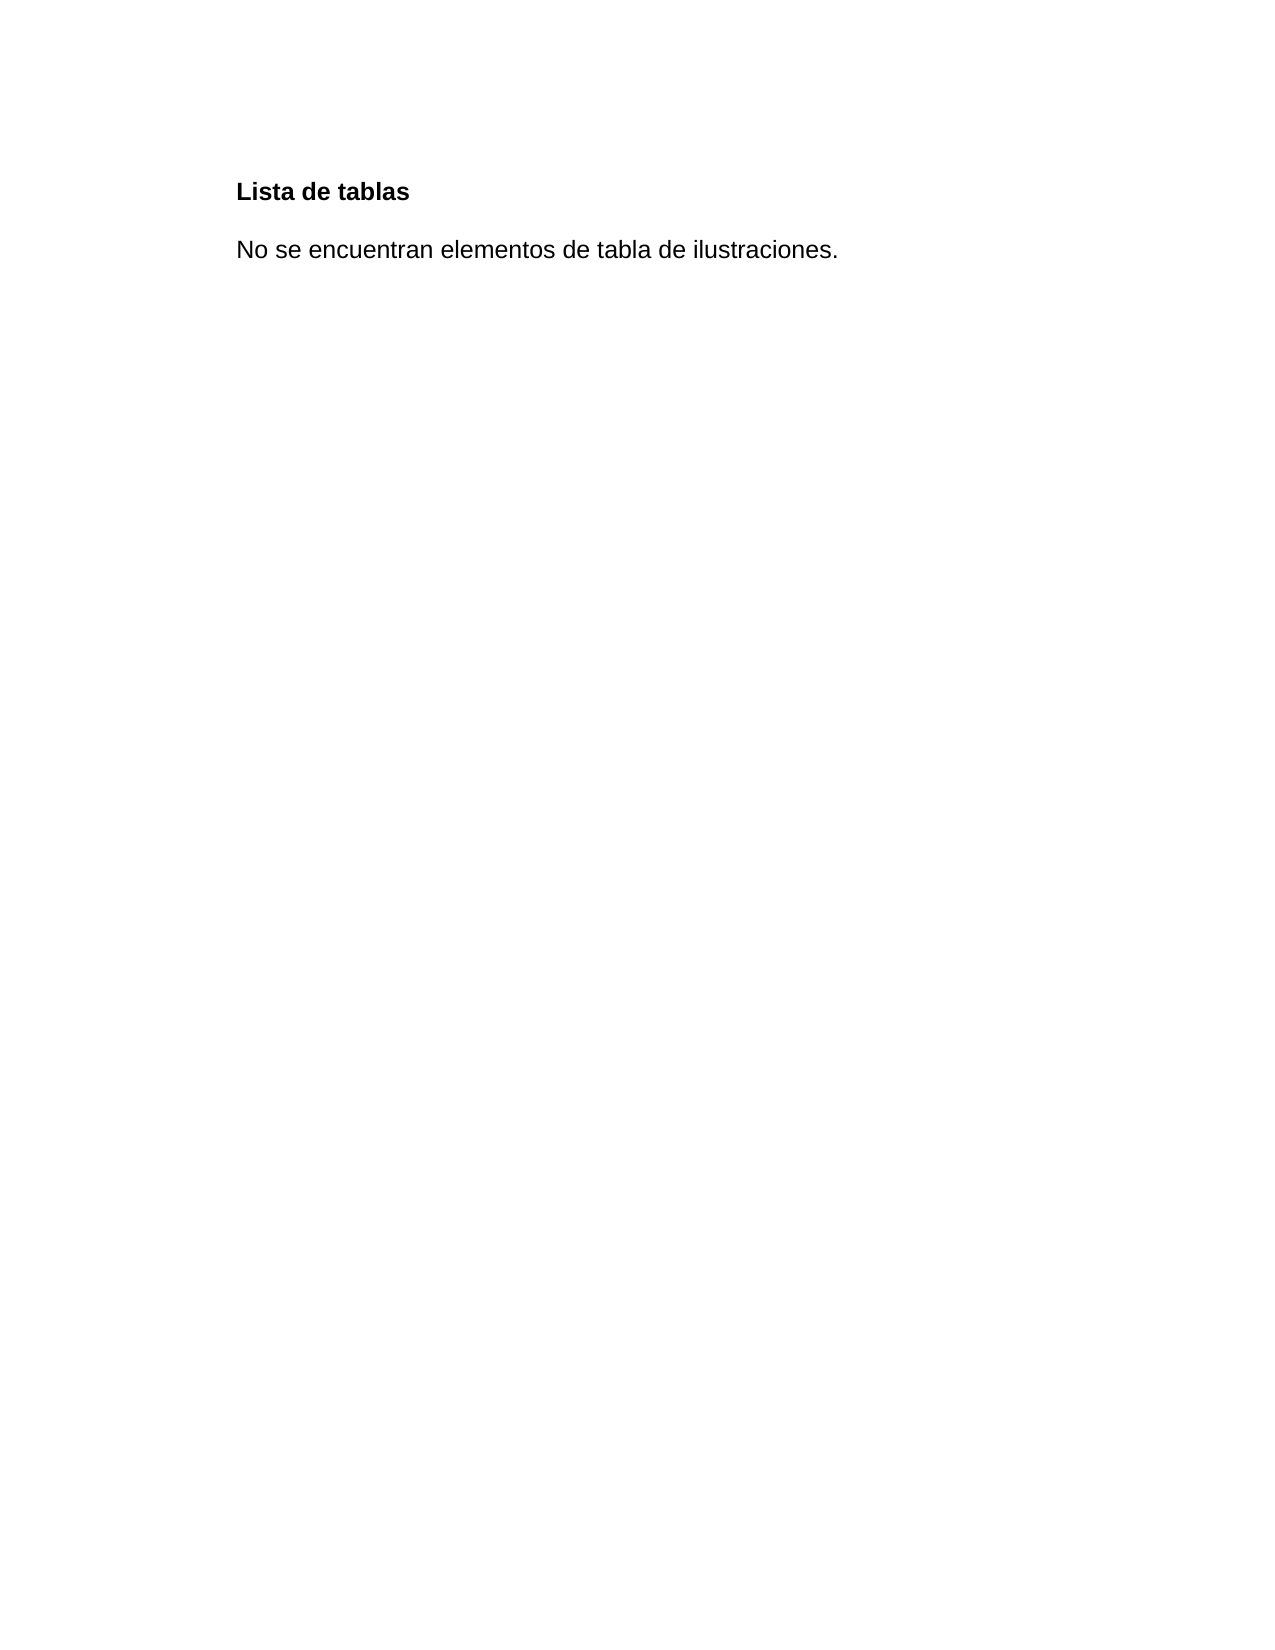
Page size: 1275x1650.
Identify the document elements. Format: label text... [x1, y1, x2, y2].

text Lista de tablas [236, 177, 1157, 206]
